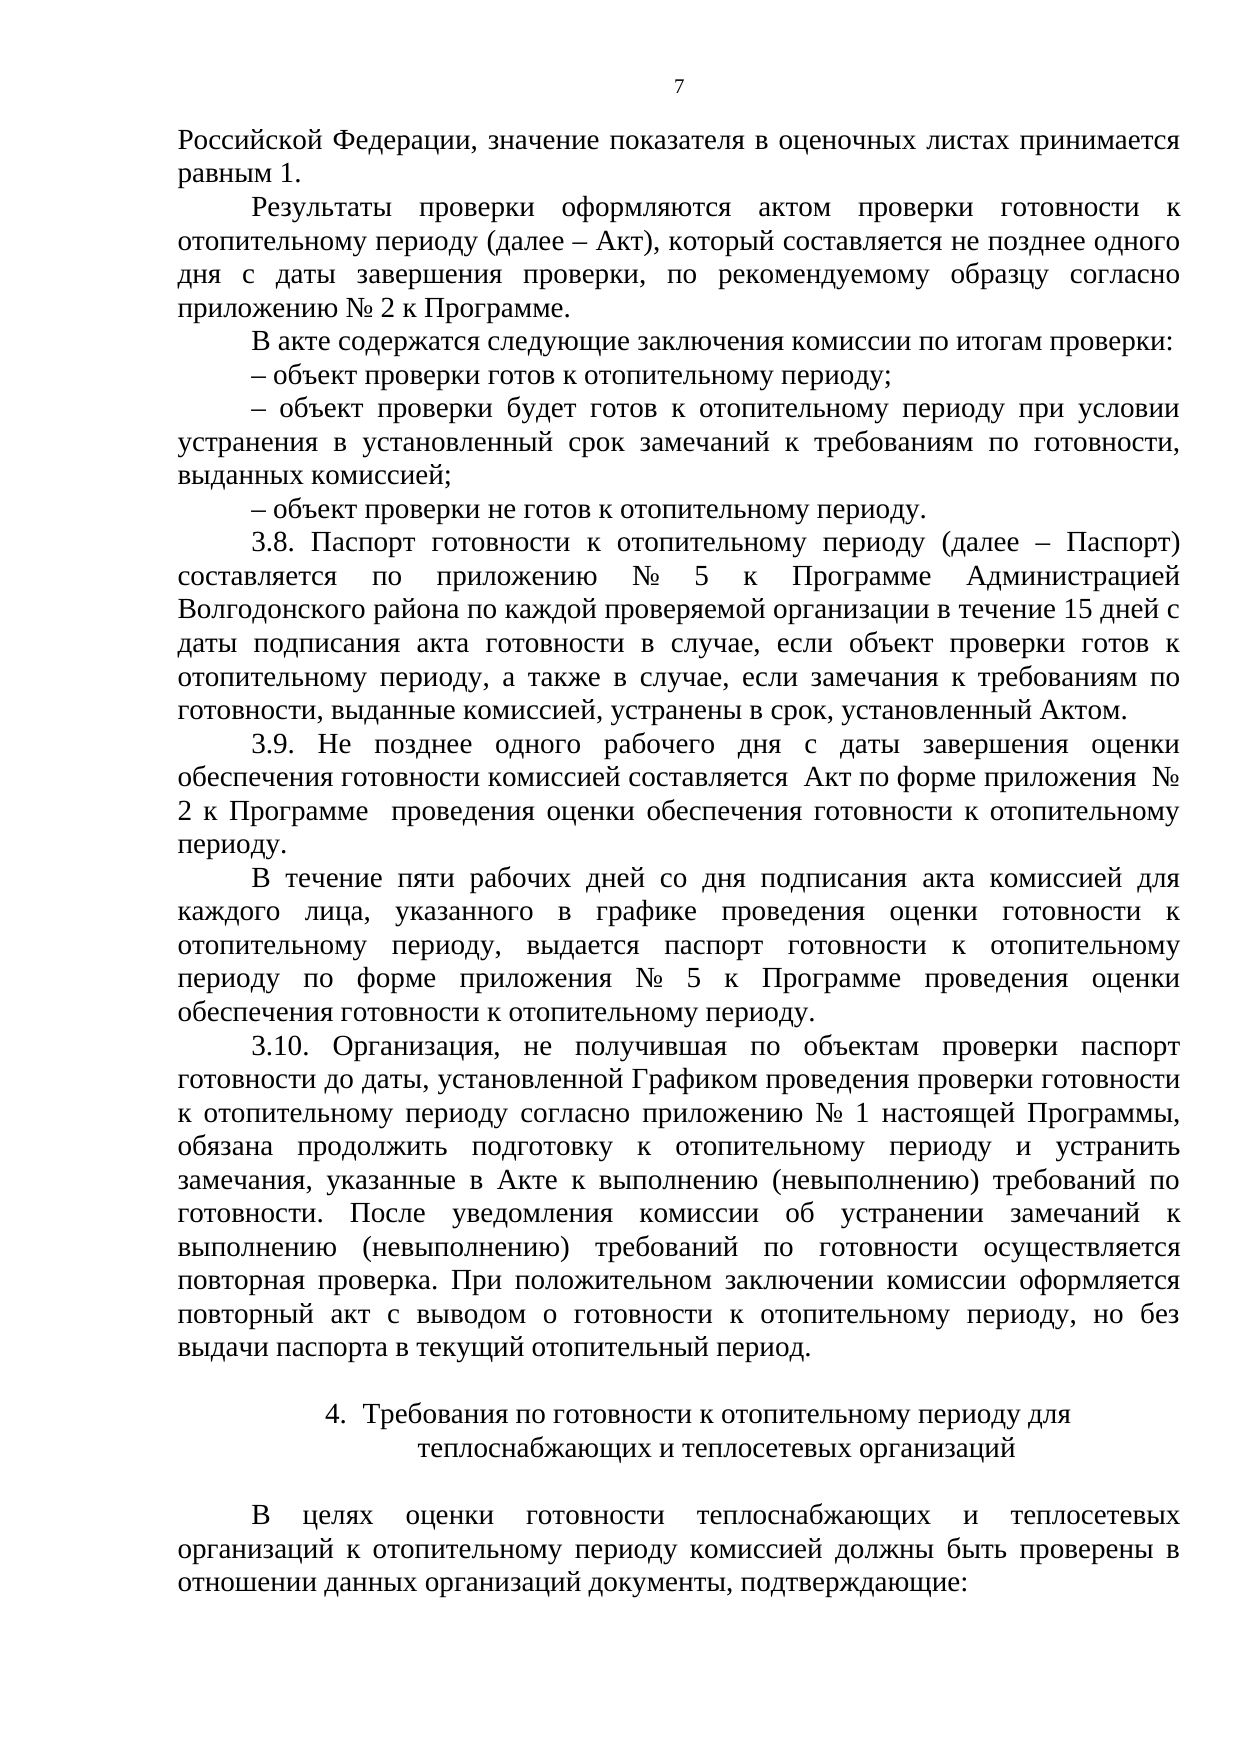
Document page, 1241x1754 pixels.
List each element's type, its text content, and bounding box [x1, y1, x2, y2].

list Требования по готовности к отопительному периоду для теплоснабжающих и теплосетевых организаций [215, 1397, 1181, 1464]
list 3.10. Организация, не получившая по объектам проверки паспорт готовности до даты, установленной Графиком проведения проверки готовности к отопительному периоду согласно приложению № 1 настоящей Программы, обязана продолжить подготовку к отопительному периоду и устранить замечания, указанные в Акте к выполнению (невыполнению) требований по готовности. После уведомления комиссии об устранении замечаний к выполнению (невыполнению) требований по готовности осуществляется повторная проверка. При положительном заключении комиссии оформляется повторный акт с выводом о готовности к отопительному периоду, но без выдачи паспорта в текущий отопительный период. [177, 1028, 1181, 1363]
list В акте содержатся следующие заключения комиссии по итогам проверки: [177, 323, 1181, 357]
list 3.8. Паспорт готовности к отопительному периоду (далее – Паспорт) составляется по приложению № 5 к Программе Администрацией Волгодонского района по каждой проверяемой организации в течение 15 дней с даты подписания акта готовности в случае, если объект проверки готов к отопительному периоду, а также в случае, если замечания к требованиям по готовности, выданные комиссией, устранены в срок, установленный Актом. [177, 524, 1181, 726]
list Результаты проверки оформляются актом проверки готовности к отопительному периоду (далее – Акт), который составляется не позднее одного дня с даты завершения проверки, по рекомендуемому образцу согласно приложению № 2 к Программе. [177, 189, 1181, 323]
list В течение пяти рабочих дней со дня подписания акта комиссией для каждого лица, указанного в графике проведения оценки готовности к отопительному периоду, выдается паспорт готовности к отопительному периоду по форме приложения № 5 к Программе проведения оценки обеспечения готовности к отопительному периоду. [177, 860, 1181, 1028]
list – объект проверки не готов к отопительному периоду. [177, 491, 1181, 524]
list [177, 122, 1181, 189]
list В целях оценки готовности теплоснабжающих и теплосетевых организаций к отопительному периоду комиссией должны быть проверены в отношении данных организаций документы, подтверждающие: [177, 1497, 1181, 1598]
list 3.9. Не позднее одного рабочего дня с даты завершения оценки обеспечения готовности комиссией составляется Акт по форме приложения № 2 к Программе проведения оценки обеспечения готовности к отопительному периоду. [177, 726, 1181, 860]
list – объект проверки будет готов к отопительному периоду при условии устранения в установленный срок замечаний к требованиям по готовности, выданных комиссией; [177, 390, 1181, 491]
list – объект проверки готов к отопительному периоду; [177, 357, 1181, 390]
